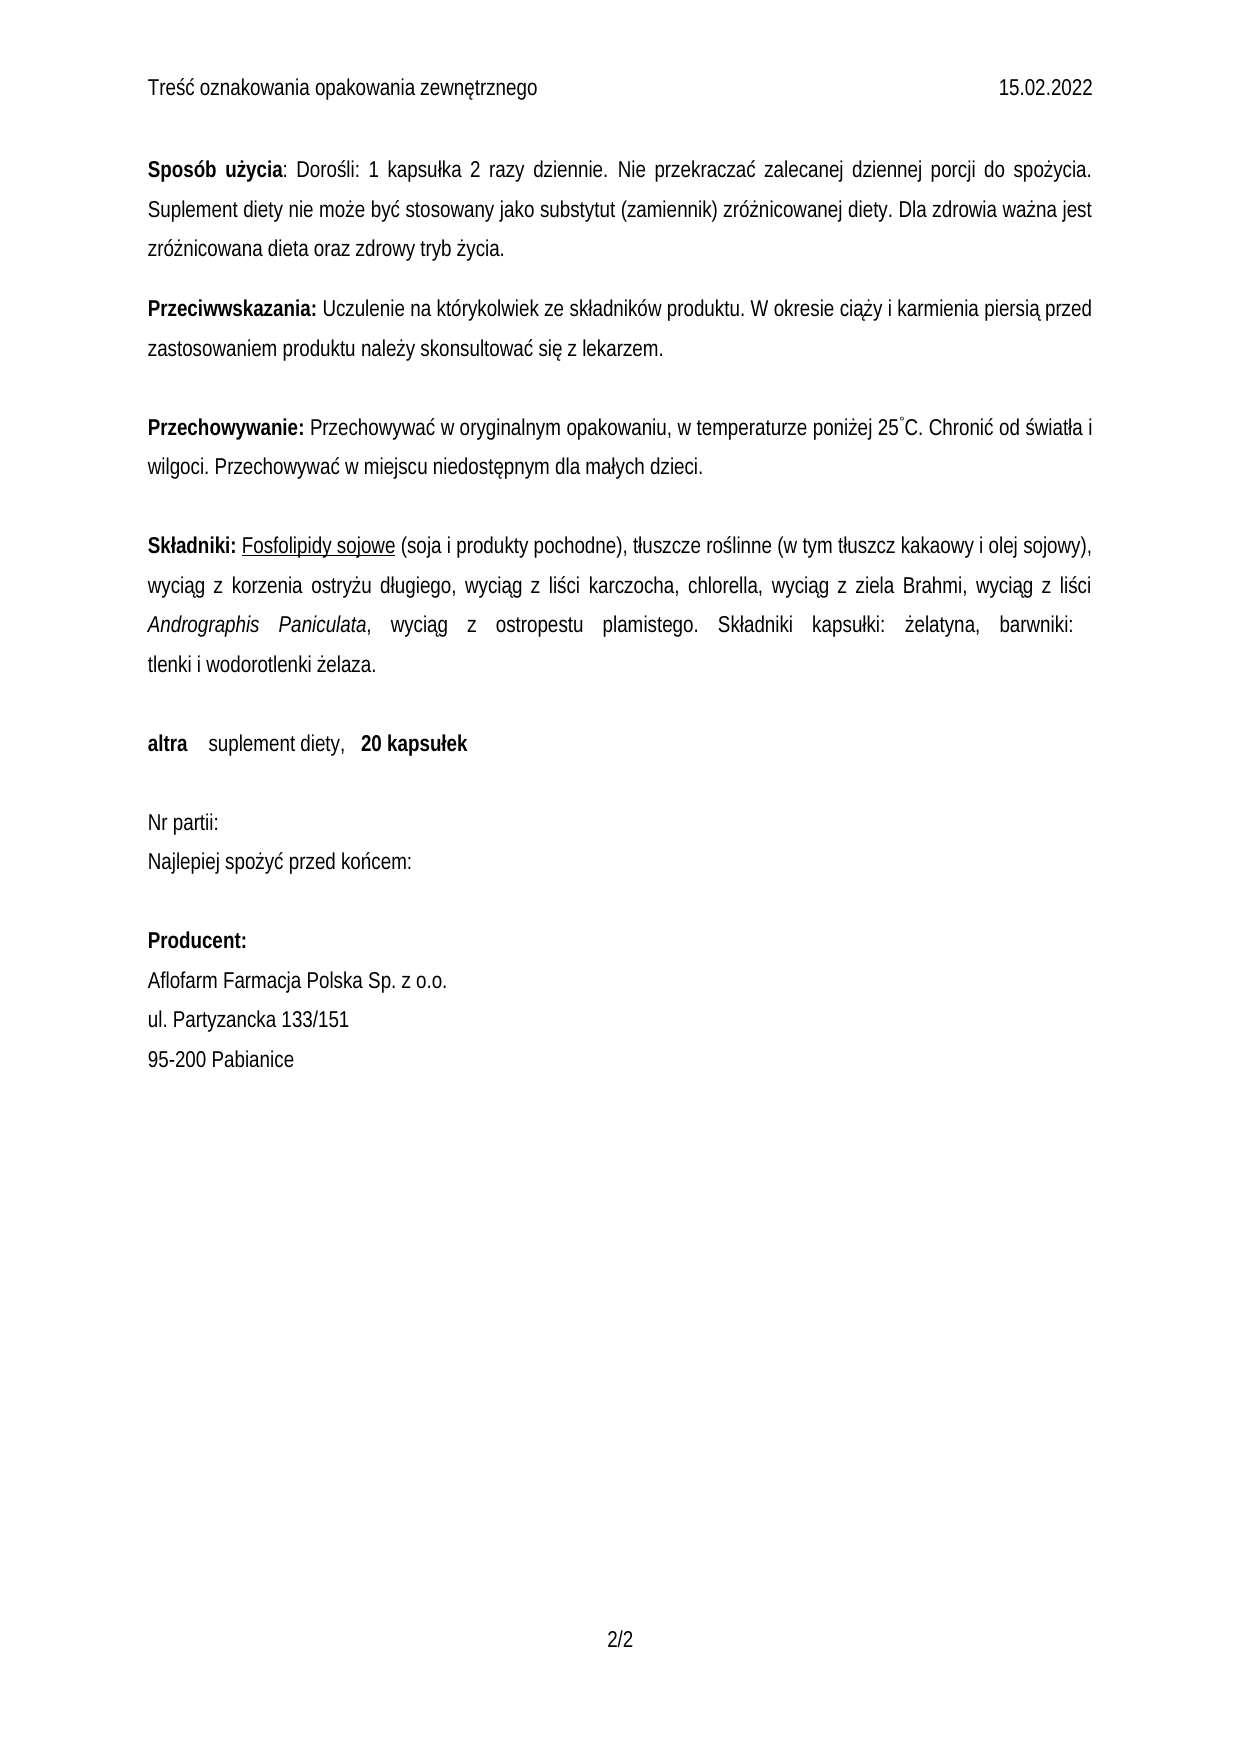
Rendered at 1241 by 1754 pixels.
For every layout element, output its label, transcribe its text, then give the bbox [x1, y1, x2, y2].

text Producent: [148, 927, 1093, 953]
text altra suplement diety, 20 kapsułek [148, 730, 1093, 756]
text Przechowywanie: Przechowywać w oryginalnym opakowaniu, w temperaturze poniżej 25°C. Chronić od światła i wilgoci. Przechowywać w miejscu niedostępnym dla małych dzieci. [148, 414, 1093, 480]
text Aflofarm Farmacja Polska Sp. z o.o. [148, 967, 1093, 993]
text Nr partii: [148, 809, 1093, 835]
text Najlepiej spożyć przed końcem: [148, 848, 1093, 874]
text ul. Partyzancka 133/151 [148, 1006, 1093, 1032]
text Sposób użycia: Dorośli: 1 kapsułka 2 razy dziennie. Nie przekraczać zalecanej dziennej porcji do spożycia. Suplement diety nie może być stosowany jako substytut (zamiennik) zróżnicowanej diety. Dla zdrowia ważna jest zróżnicowana dieta oraz zdrowy tryb życia. [148, 156, 1093, 261]
text Składniki: Fosfolipidy sojowe (soja i produkty pochodne), tłuszcze roślinne (w tym tłuszcz kakaowy i olej sojowy), wyciąg z korzenia ostryżu długiego, wyciąg z liści karczocha, chlorella, wyciąg z ziela Brahmi, wyciąg z liści Andrographis Paniculata, wyciąg z ostropestu plamistego. Składniki kapsułki: żelatyna, barwniki: tlenki i wodorotlenki żelaza. [148, 532, 1093, 677]
text Przeciwwskazania: Uczulenie na którykolwiek ze składników produktu. W okresie ciąży i karmienia piersią przed zastosowaniem produktu należy skonsultować się z lekarzem. [148, 295, 1093, 361]
text 95-200 Pabianice [148, 1046, 1093, 1072]
